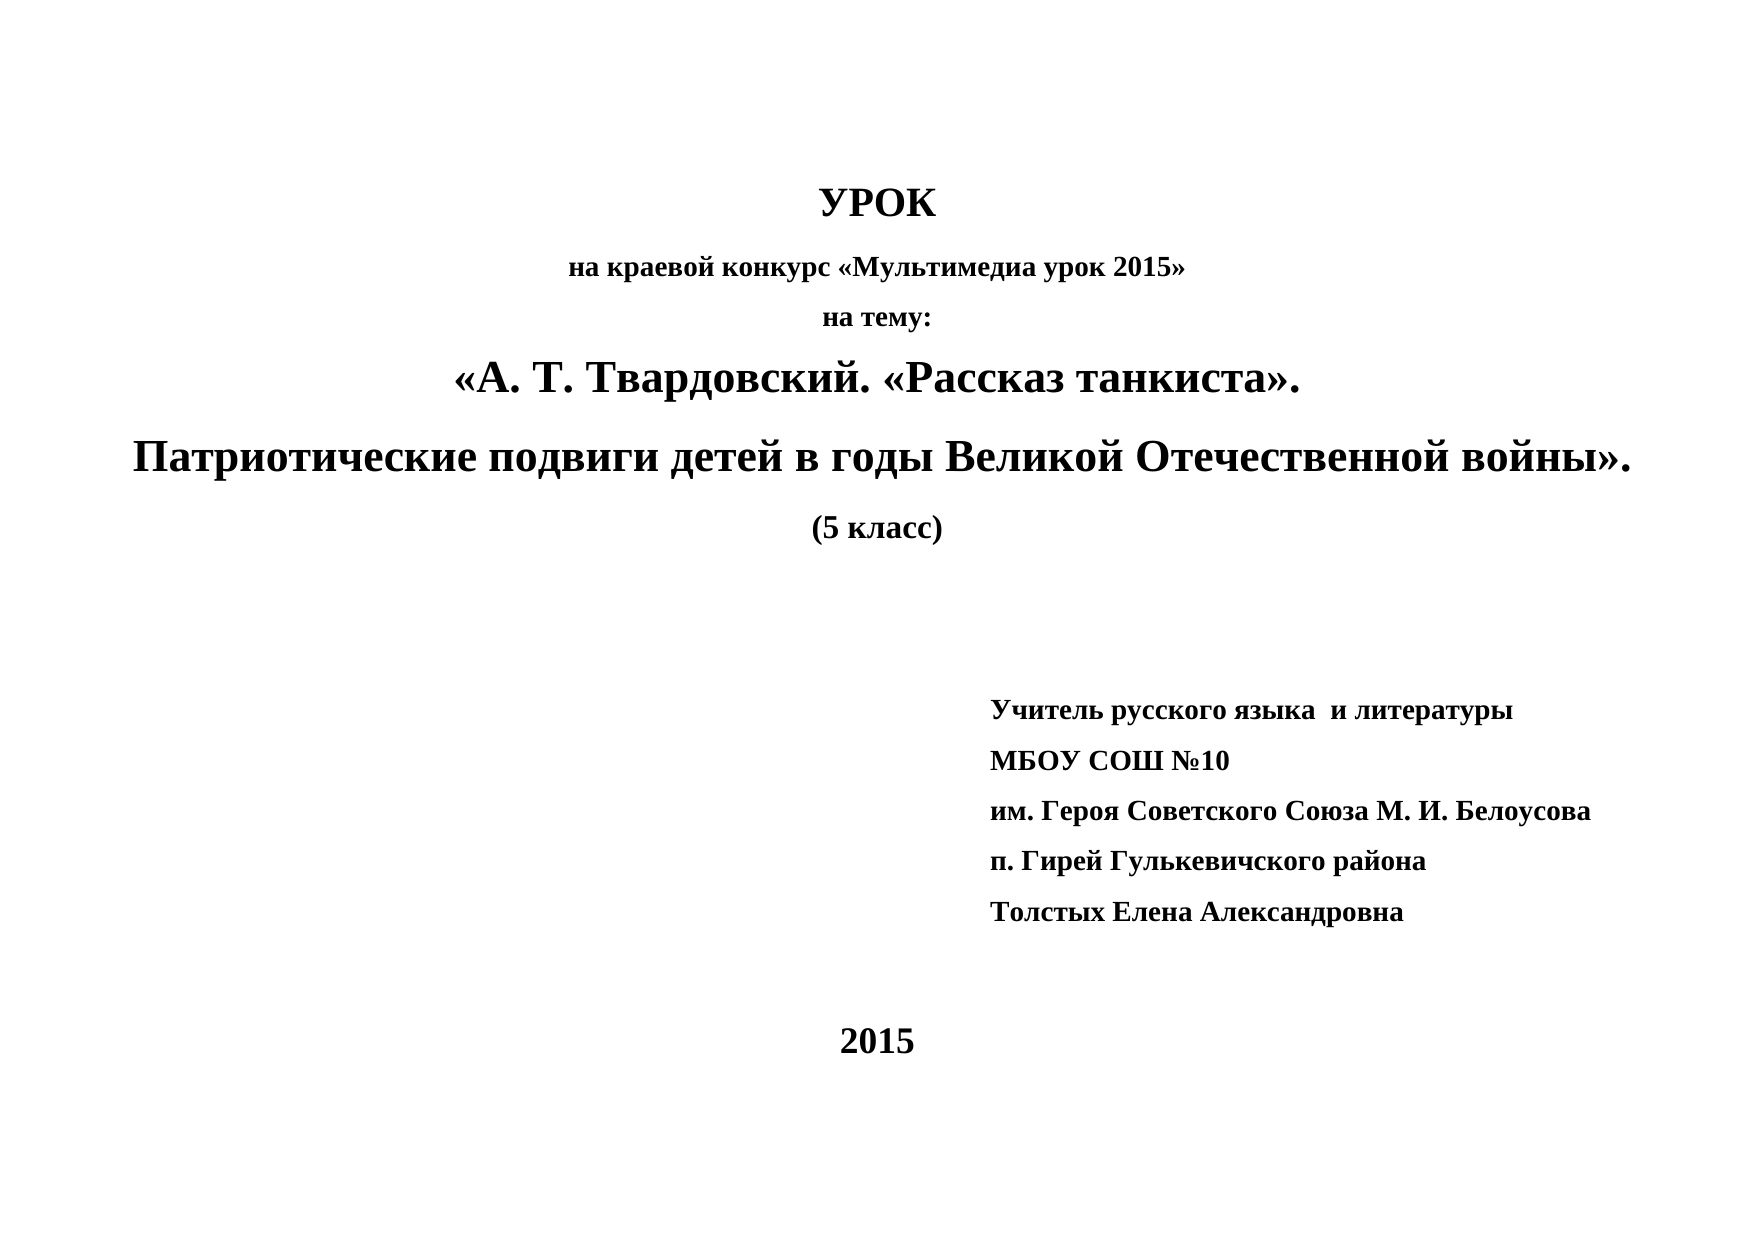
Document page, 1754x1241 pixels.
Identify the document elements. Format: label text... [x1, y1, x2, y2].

text на краевой конкурс «Мультимедиа урок 2015» [118, 249, 1636, 283]
text 2015 [118, 1018, 1636, 1061]
text УРОК [118, 177, 1636, 225]
text (5 класс) [118, 508, 1636, 546]
text на тему: [118, 299, 1636, 333]
text Патриотические подвиги детей в годы Великой Отечественной войны». [118, 429, 1636, 481]
table_header Учитель русского языка и литературы МБОУ СОШ №10 им. Героя Советского Союза М. И. Белоусова п. Гирей Гулькевичского района Толстых Елена Александровна [979, 693, 1617, 941]
text «А. Т. Твардовский. «Рассказ танкиста». [118, 350, 1636, 402]
